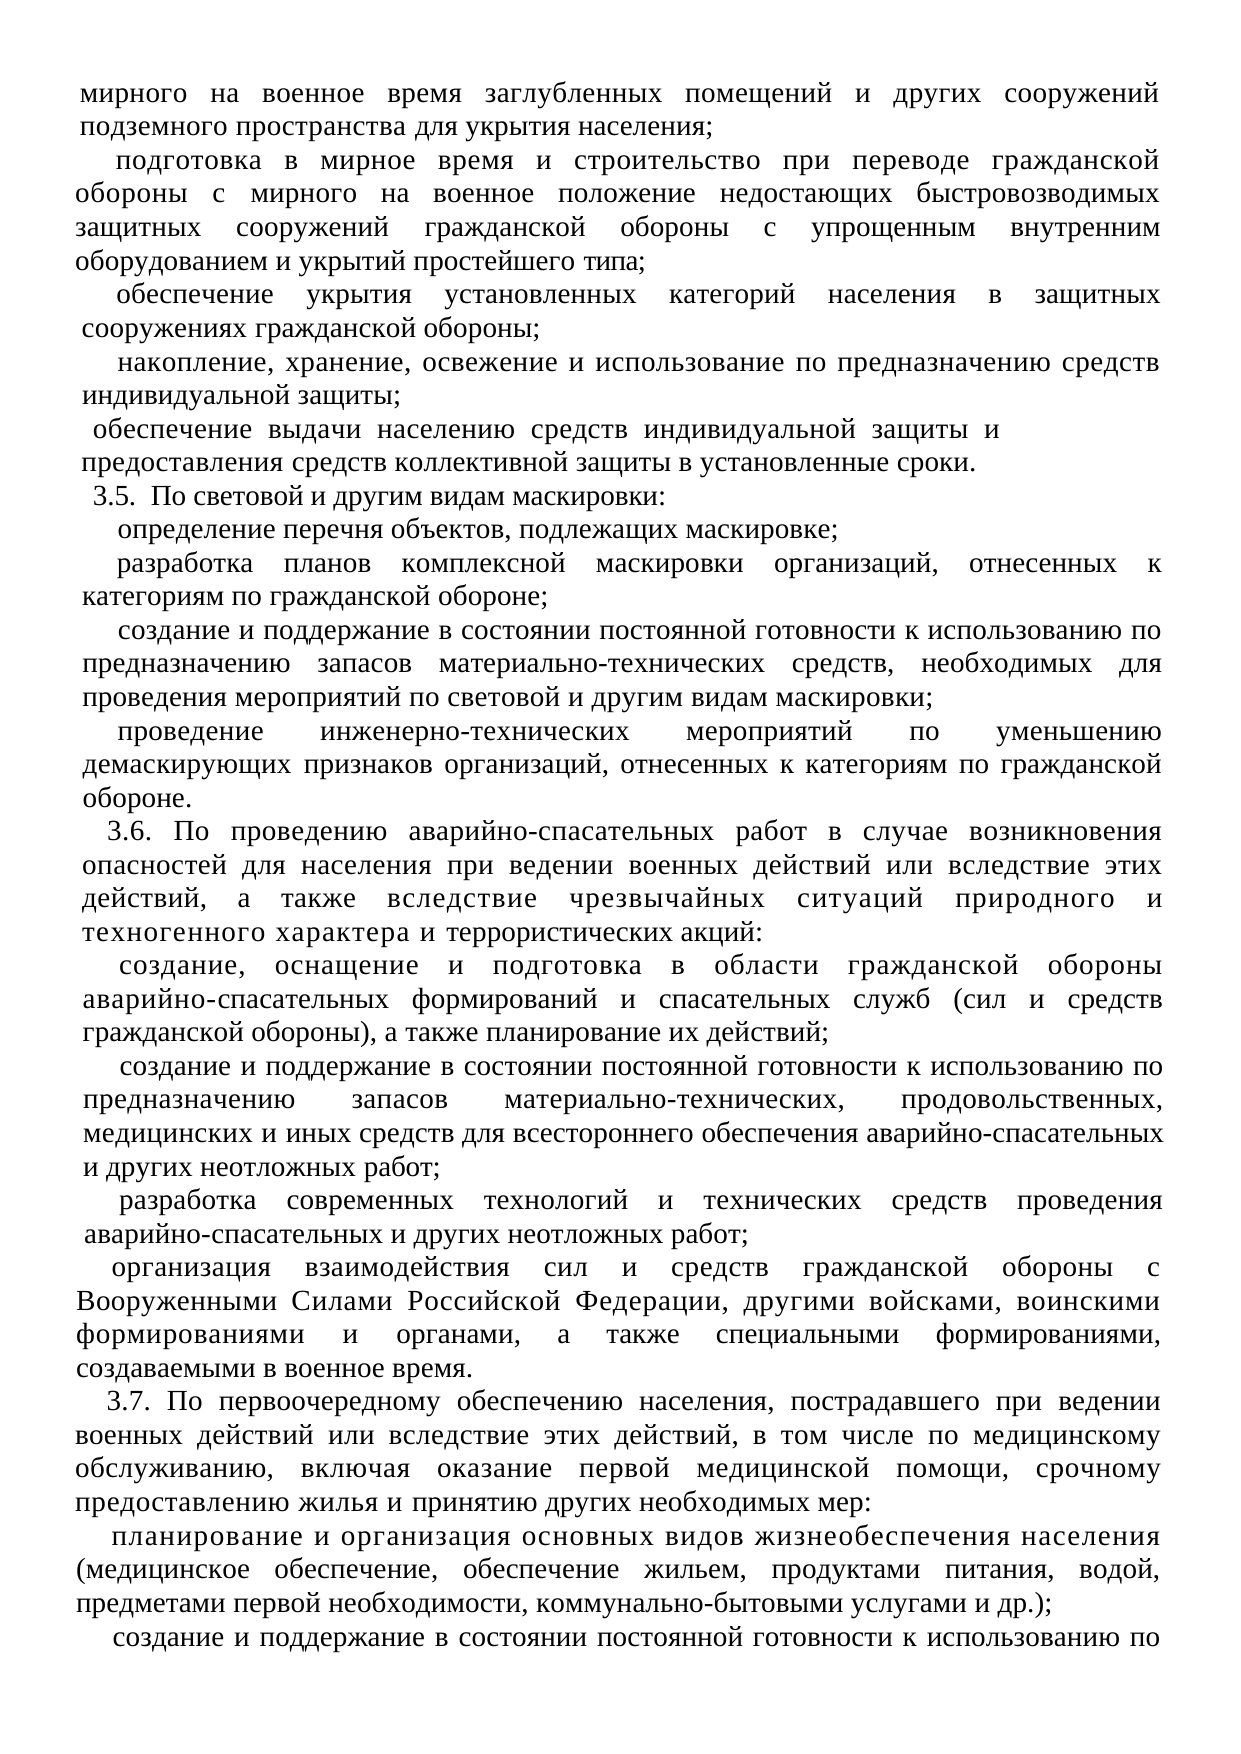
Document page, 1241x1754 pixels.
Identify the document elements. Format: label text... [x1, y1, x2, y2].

text создание и поддержание в состоянии постоянной готовности к использованию по предназначению запасов материально-технических средств, необходимых для проведения мероприятий по световой и другим видам маскировки; [82, 612, 1163, 713]
text создание и поддержание в состоянии постоянной готовности к использованию по предназначению запасов материально-технических, продовольственных, медицинских и иных средств для всестороннего обеспечения аварийно-спасательных и других неотложных работ; [83, 1048, 1165, 1182]
text 3.5. По световой и другим видам маскировки: [81, 478, 1165, 511]
text 3.6. По проведению аварийно-спасательных работ в случае возникновения опасностей для населения при ведении военных действий или вследствие этих действий, а также вследствие чрезвычайных ситуаций природного и техногенного характера и террористических акций: [82, 813, 1164, 947]
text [79, 75, 1161, 142]
text планирование и организация основных видов жизнеобеспечения населения (медицинское обеспечение, обеспечение жильем, продуктами питания, водой, предметами первой необходимости, коммунально-бытовыми услугами и др.); [76, 1518, 1162, 1619]
text разработка современных технологий и технических средств проведения аварийно-спасательных и других неотложных работ; [84, 1182, 1164, 1249]
text обеспечение укрытия установленных категорий населения в защитных сооружениях гражданской обороны; [81, 277, 1163, 344]
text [77, 1619, 1162, 1652]
text 3.7. По первоочередному обеспечению населения, пострадавшего при ведении военных действий или вследствие этих действий, в том числе по медицинскому обслуживанию, включая оказание первой медицинской помощи, срочному предоставлению жилья и принятию других необходимых мер: [75, 1383, 1163, 1518]
text создание, оснащение и подготовка в области гражданской обороны аварийно-спасательных формирований и спасательных служб (сил и средств гражданской обороны), а также планирование их действий; [82, 947, 1164, 1048]
text определение перечня объектов, подлежащих маскировке; [117, 511, 1165, 545]
text обеспечение выдачи населению средств индивидуальной защиты и предоставления средств коллективной защиты в установленные сроки. [81, 411, 1165, 478]
text подготовка в мирное время и строительство при переводе гражданской обороны с мирного на военное положение недостающих быстровозводимых защитных сооружений гражданской обороны с упрощенным внутренним оборудованием и укрытий простейшего типа; [75, 142, 1161, 276]
text разработка планов комплексной маскировки организаций, отнесенных к категориям по гражданской обороне; [82, 545, 1163, 612]
text накопление, хранение, освежение и использование по предназначению средств индивидуальной защиты; [82, 344, 1162, 411]
text проведение инженерно-технических мероприятий по уменьшению демаскирующих признаков организаций, отнесенных к категориям по гражданской обороне. [82, 713, 1163, 813]
text организация взаимодействия сил и средств гражданской обороны с Вооруженными Силами Российской Федерации, другими войсками, воинскими формированиями и органами, а также специальными формированиями, создаваемыми в военное время. [76, 1249, 1162, 1383]
